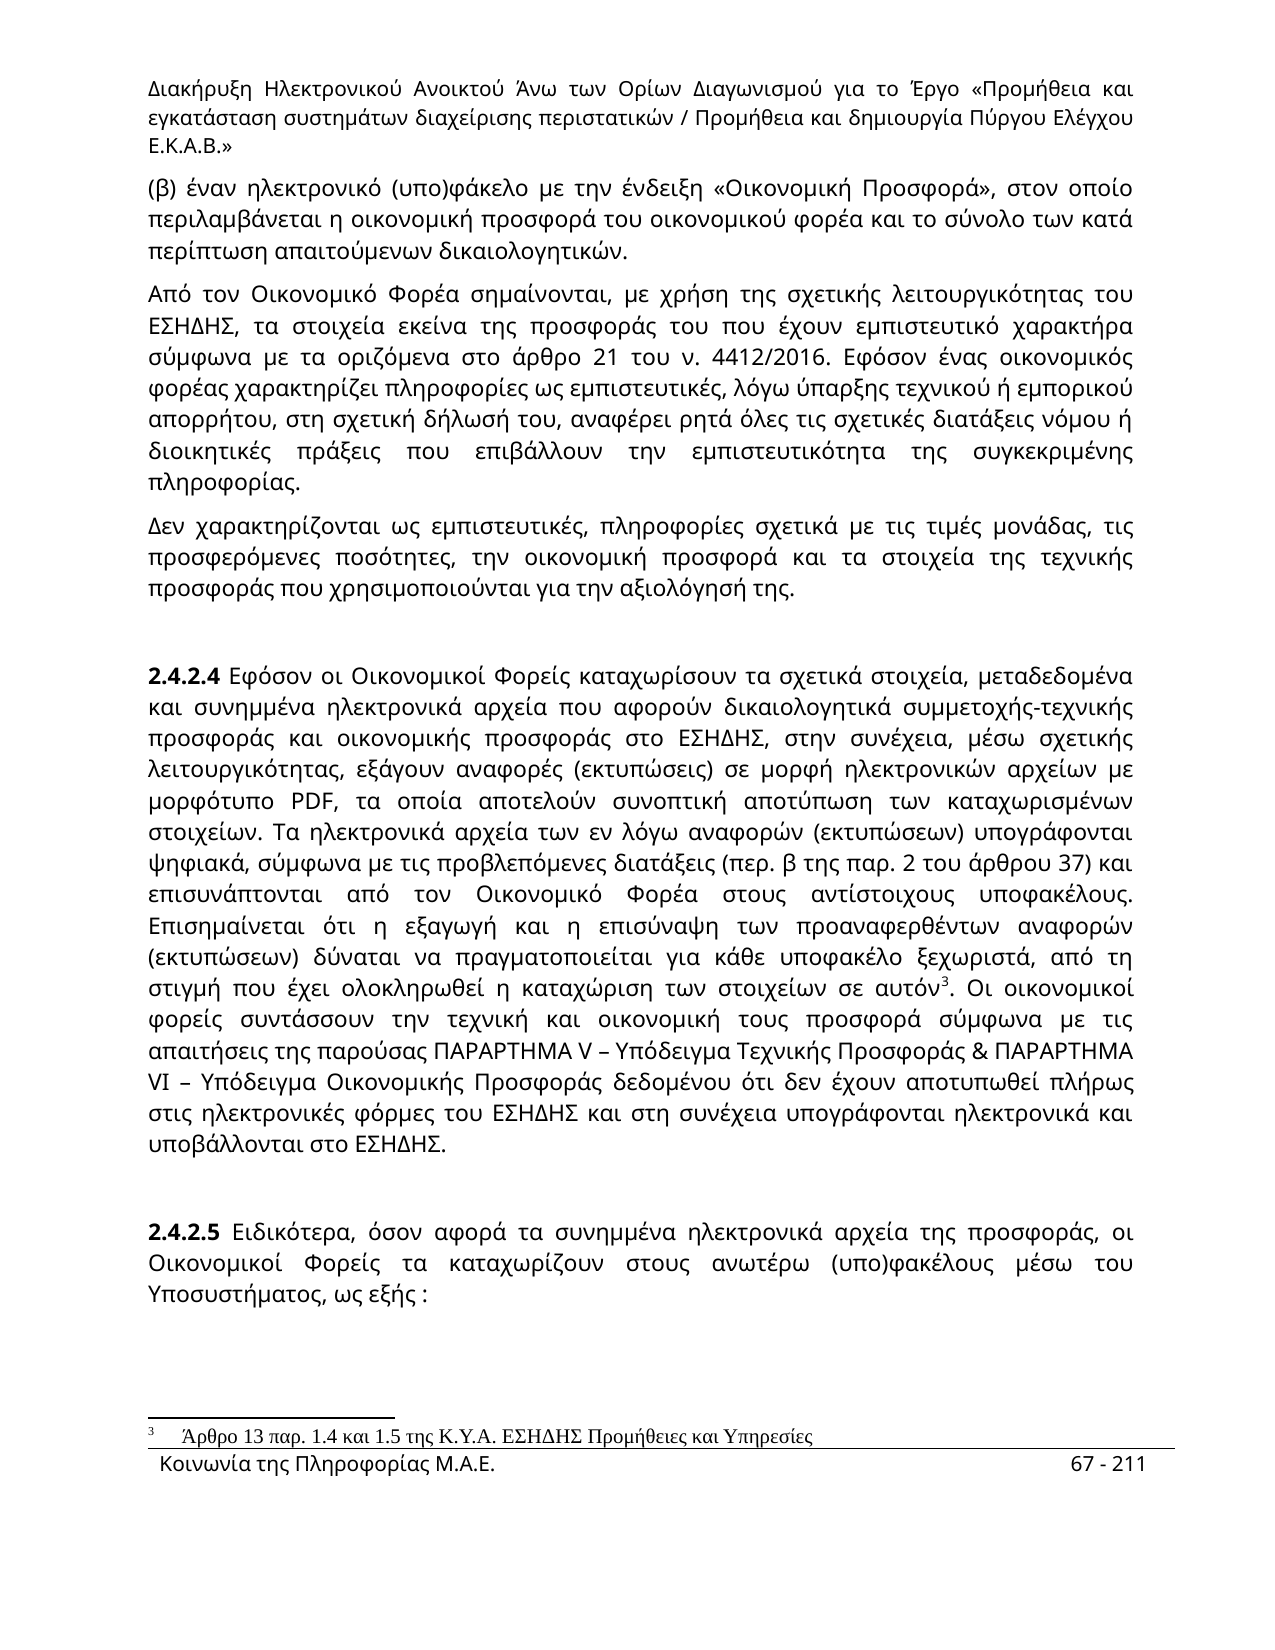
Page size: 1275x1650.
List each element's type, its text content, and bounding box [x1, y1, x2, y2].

text (β) έναν ηλεκτρονικό (υπο)φάκελο με την ένδειξη «Οικονομική Προσφορά», στον οποίο περιλαμβάνεται η οικονομική προσφορά του οικονομικού φορέα και το σύνολο των κατά περίπτωση απαιτούμενων δικαιολογητικών. [148, 172, 1134, 266]
text Από τον Οικονομικό Φορέα σημαίνονται, με χρήση της σχετικής λειτουργικότητας του ΕΣΗΔΗΣ, τα στοιχεία εκείνα της προσφοράς του που έχουν εμπιστευτικό χαρακτήρα σύμφωνα με τα οριζόμενα στο άρθρο 21 του ν. 4412/2016. Εφόσον ένας οικονομικός φορέας χαρακτηρίζει πληροφορίες ως εμπιστευτικές, λόγω ύπαρξης τεχνικού ή εμπορικού απορρήτου, στη σχετική δήλωσή του, αναφέρει ρητά όλες τις σχετικές διατάξεις νόμου ή διοικητικές πράξεις που επιβάλλουν την εμπιστευτικότητα της συγκεκριμένης πληροφορίας. [148, 278, 1134, 497]
text 2.4.2.4 Εφόσον οι Οικονομικοί Φορείς καταχωρίσουν τα σχετικά στοιχεία, μεταδεδομένα και συνημμένα ηλεκτρονικά αρχεία που αφορούν δικαιολογητικά συμμετοχής-τεχνικής προσφοράς και οικονομικής προσφοράς στο ΕΣΗΔΗΣ, στην συνέχεια, μέσω σχετικής λειτουργικότητας, εξάγουν αναφορές (εκτυπώσεις) σε μορφή ηλεκτρονικών αρχείων με μορφότυπο PDF, τα οποία αποτελούν συνοπτική αποτύπωση των καταχωρισμένων στοιχείων. Τα ηλεκτρονικά αρχεία των εν λόγω αναφορών (εκτυπώσεων) υπογράφονται ψηφιακά, σύμφωνα με τις προβλεπόμενες διατάξεις (περ. β της παρ. 2 του άρθρου 37) και επισυνάπτονται από τον Οικονομικό Φορέα στους αντίστοιχους υποφακέλους. Επισημαίνεται ότι η εξαγωγή και η επισύναψη των προαναφερθέντων αναφορών (εκτυπώσεων) δύναται να πραγματοποιείται για κάθε υποφακέλο ξεχωριστά, από τη στιγμή που έχει ολοκληρωθεί η καταχώριση των στοιχείων σε αυτόν. Οι οικονομικοί φορείς συντάσσουν την τεχνική και οικονομική τους προσφορά σύμφωνα με τις απαιτήσεις της παρούσας ΠΑΡΑΡΤΗΜΑ V – Υπόδειγμα Τεχνικής Προσφοράς & ΠΑΡΑΡΤΗΜΑ VI – Υπόδειγμα Οικονομικής Προσφοράς δεδομένου ότι δεν έχουν αποτυπωθεί πλήρως στις ηλεκτρονικές φόρμες του ΕΣΗΔΗΣ και στη συνέχεια υπογράφονται ηλεκτρονικά και υποβάλλονται στο ΕΣΗΔΗΣ. [148, 660, 1134, 1160]
text 2.4.2.5 Ειδικότερα, όσον αφορά τα συνημμένα ηλεκτρονικά αρχεία της προσφοράς, οι Οικονομικοί Φορείς τα καταχωρίζουν στους ανωτέρω (υπο)φακέλους μέσω του Υποσυστήματος, ως εξής : [148, 1216, 1134, 1310]
text Δεν χαρακτηρίζονται ως εμπιστευτικές, πληροφορίες σχετικά με τις τιμές μονάδας, τις προσφερόμενες ποσότητες, την οικονομική προσφορά και τα στοιχεία της τεχνικής προσφοράς που χρησιμοποιούνται για την αξιολόγησή της. [148, 510, 1134, 603]
